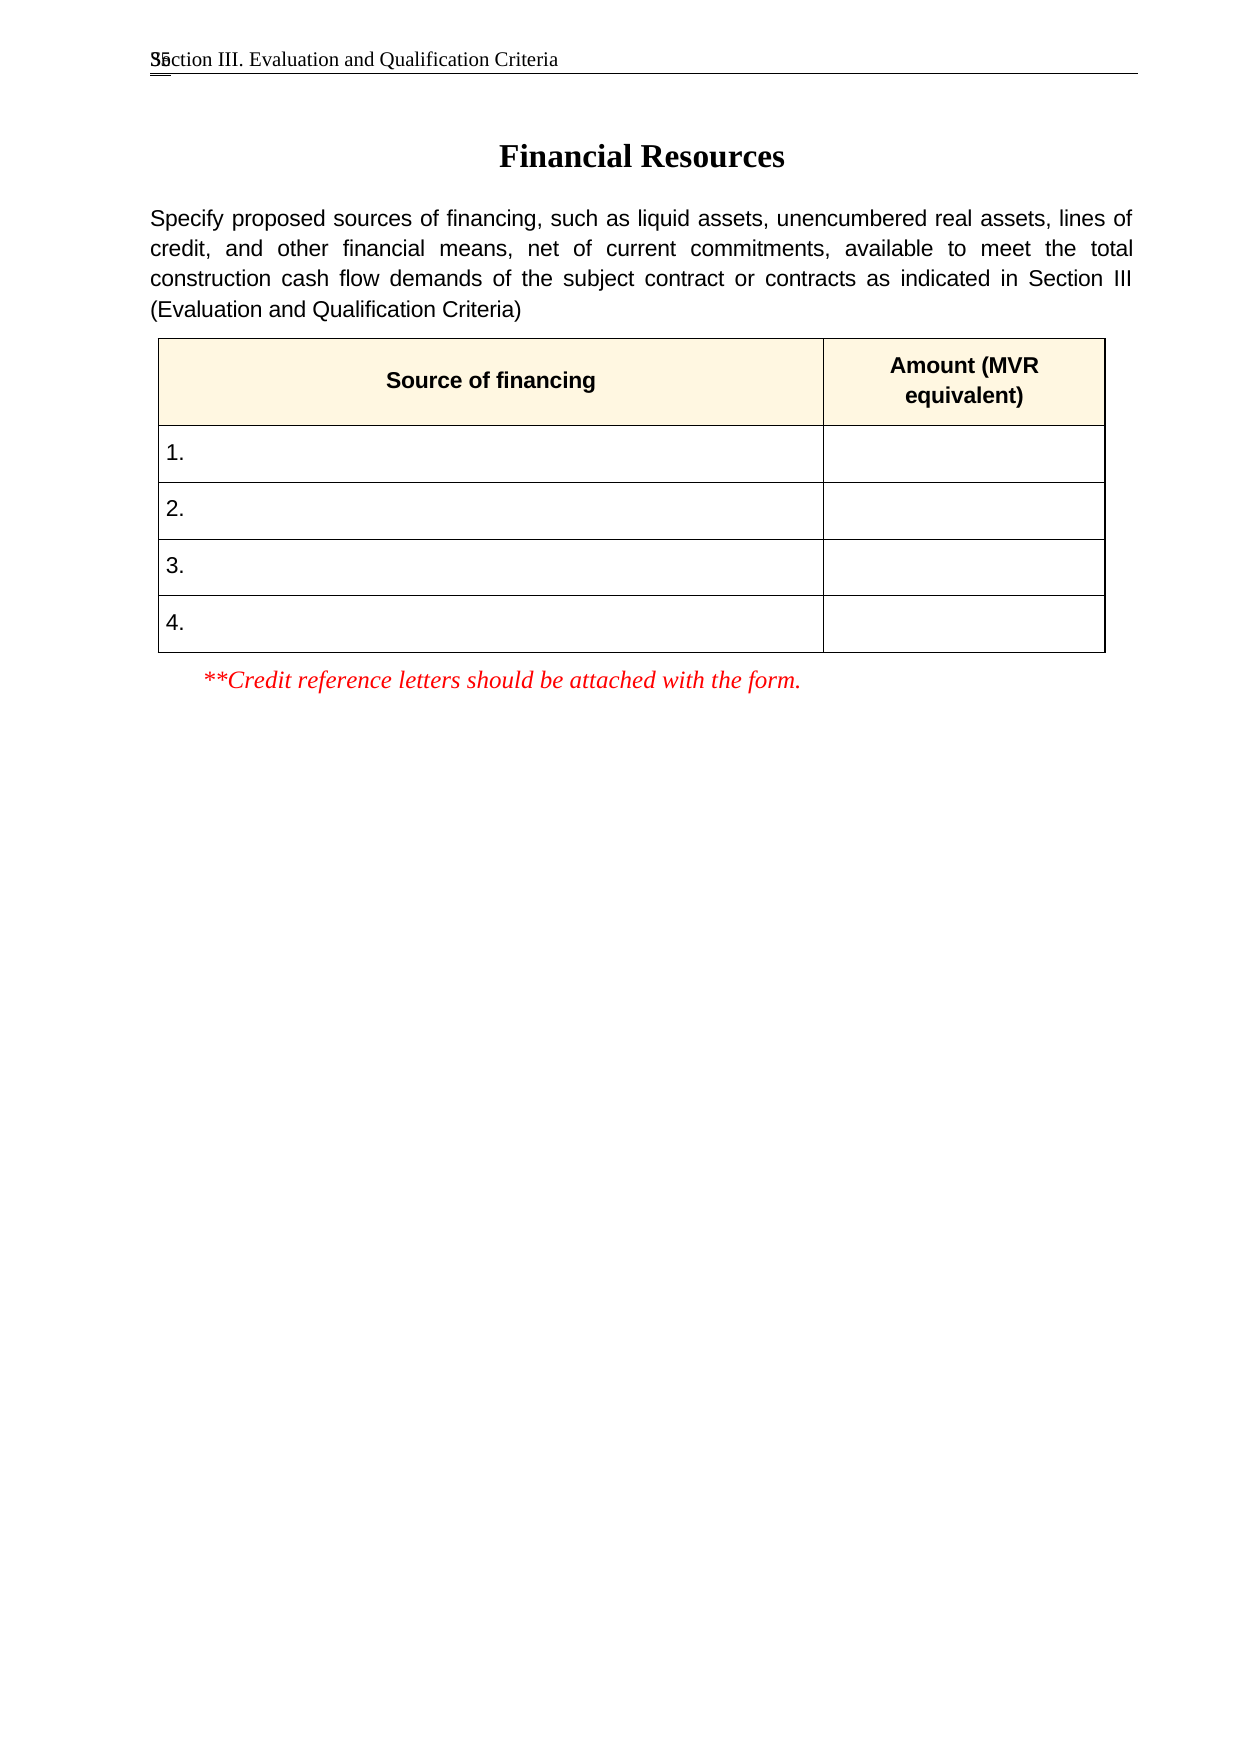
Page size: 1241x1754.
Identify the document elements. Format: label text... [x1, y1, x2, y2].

table_cell [824, 426, 1104, 482]
text Financial Resources [150, 136, 1134, 174]
table_cell [824, 540, 1104, 595]
table_header Source of financing [159, 339, 823, 425]
table_cell 2. [159, 483, 823, 538]
table_cell 1. [159, 426, 823, 482]
table_cell [824, 483, 1104, 538]
text Specify proposed sources of financing, such as liquid assets, unencumbered real assets, lines of credit, and other financial means, net of current commitments, available to meet the total construction cash flow demands of the subject contract or contracts as indicated in Section III (Evaluation and Qualification Criteria) [150, 205, 1134, 322]
table_header Amount (MVR equivalent) [824, 339, 1104, 425]
table_cell 3. [159, 540, 823, 595]
table_cell [824, 596, 1104, 652]
table_cell 4. [159, 596, 823, 652]
text **Credit reference letters should be attached with the form. [150, 665, 1134, 694]
